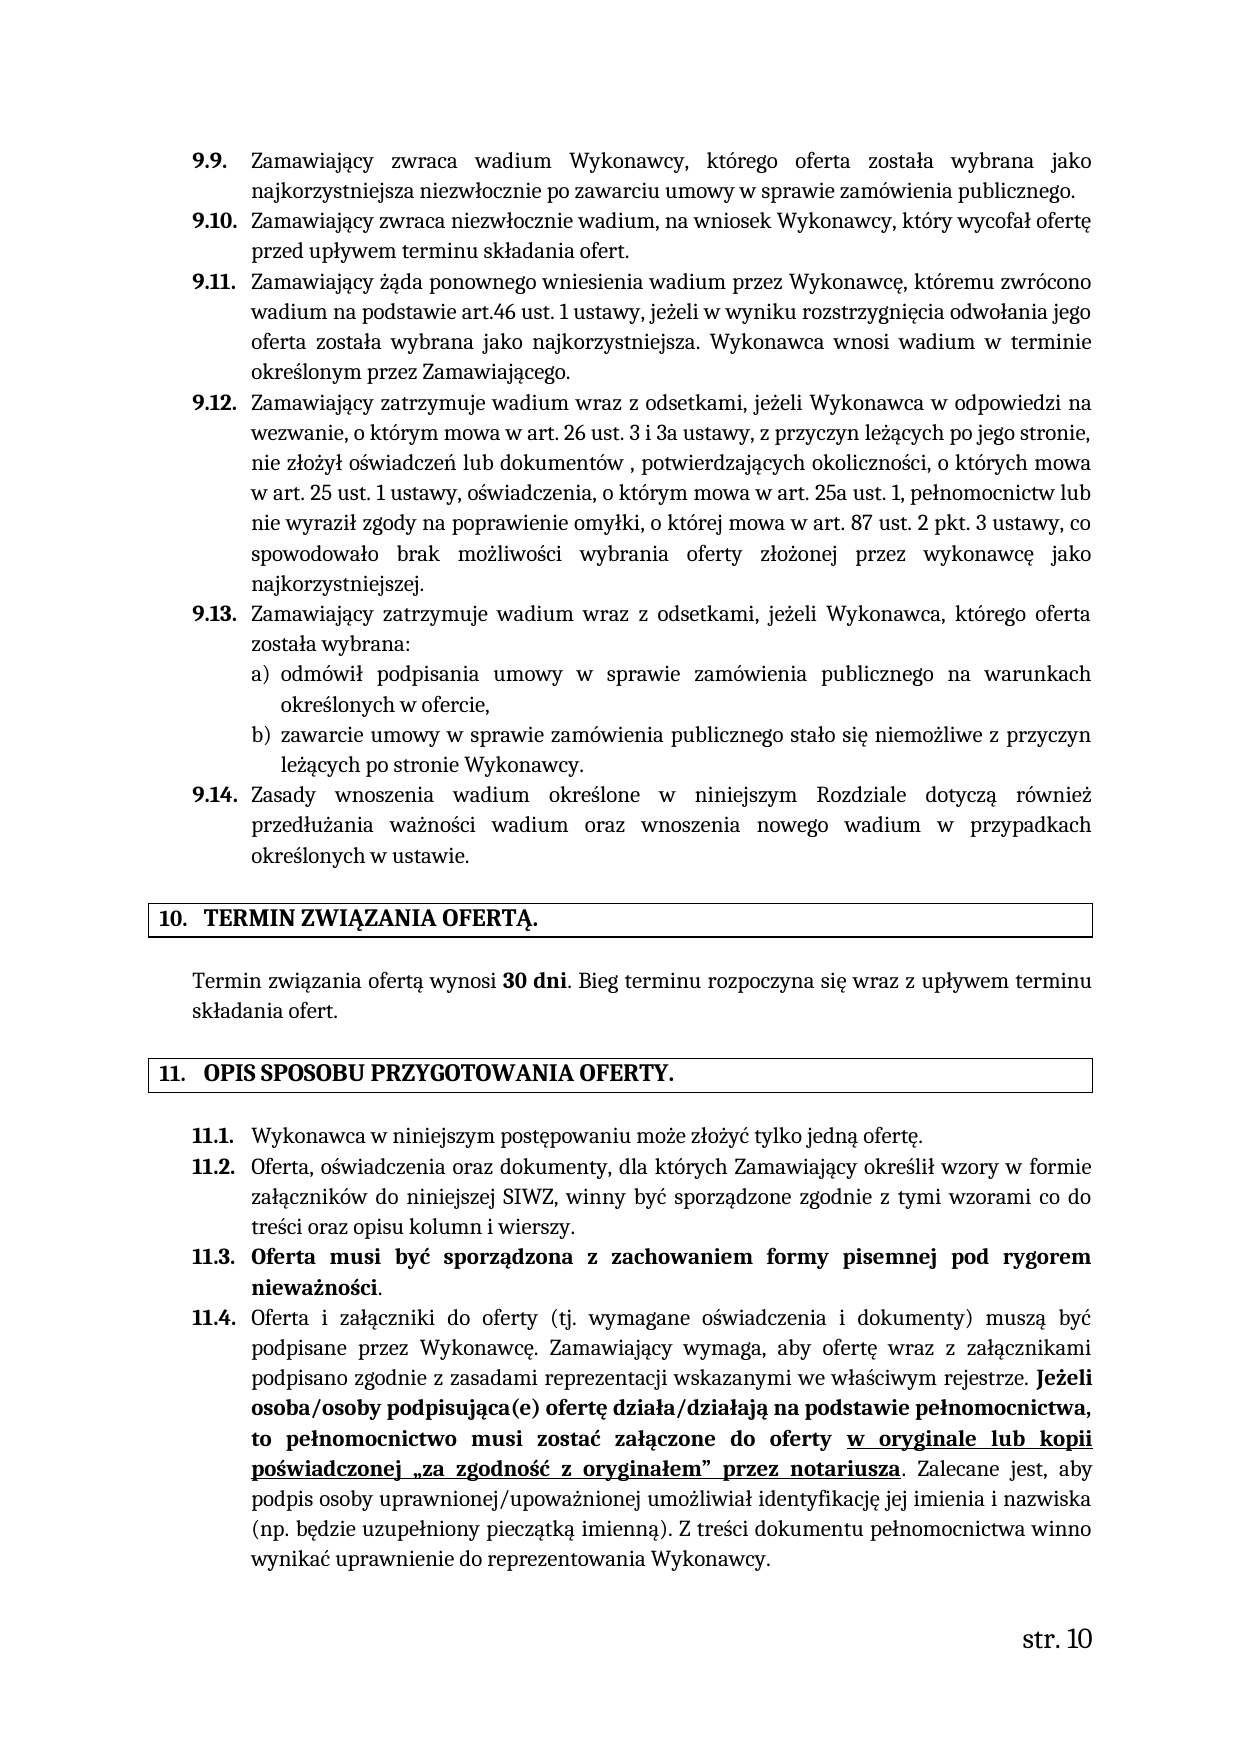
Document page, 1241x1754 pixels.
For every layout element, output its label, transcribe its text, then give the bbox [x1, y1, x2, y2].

list Zasady wnoszenia wadium określone w niniejszym Rozdziale dotyczą również przedłużania ważności wadium oraz wnoszenia nowego wadium w przypadkach określonych w ustawie. [192, 782, 1093, 869]
list Zamawiający żąda ponownego wniesienia wadium przez Wykonawcę, któremu zwrócono wadium na podstawie art.46 ust. 1 ustawy, jeżeli w wyniku rozstrzygnięcia odwołania jego oferta została wybrana jako najkorzystniejsza. Wykonawca wnosi wadium w terminie określonym przez Zamawiającego. [192, 268, 1093, 385]
table_header OPIS SPOSOBU PRZYGOTOWANIA OFERTY. [149, 1059, 1092, 1092]
list Zamawiający zatrzymuje wadium wraz z odsetkami, jeżeli Wykonawca w odpowiedzi na wezwanie, o którym mowa w art. 26 ust. 3 i 3a ustawy, z przyczyn leżących po jego stronie, nie złożył oświadczeń lub dokumentów , potwierdzających okoliczności, o których mowa w art. 25 ust. 1 ustawy, oświadczenia, o którym mowa w art. 25a ust. 1, pełnomocnictw lub nie wyraził zgody na poprawienie omyłki, o której mowa w art. 87 ust. 2 pkt. 3 ustawy, co spowodowało brak możliwości wybrania oferty złożonej przez wykonawcę jako najkorzystniejszej. [192, 389, 1093, 597]
list Zamawiający zwraca wadium Wykonawcy, którego oferta została wybrana jako najkorzystniejsza niezwłocznie po zawarciu umowy w sprawie zamówienia publicznego. [192, 148, 1093, 204]
list Oferta, oświadczenia oraz dokumenty, dla których Zamawiający określił wzory w formie załączników do niniejszej SIWZ, winny być sporządzone zgodnie z tymi wzorami co do treści oraz opisu kolumn i wierszy. [192, 1153, 1093, 1240]
list Zamawiający zatrzymuje wadium wraz z odsetkami, jeżeli Wykonawca, którego oferta została wybrana: [192, 601, 1093, 657]
list Oferta musi być sporządzona z zachowaniem formy pisemnej pod rygorem nieważności. [192, 1244, 1093, 1301]
list Wykonawca w niniejszym postępowaniu może złożyć tylko jedną ofertę. [192, 1123, 1093, 1149]
list zawarcie umowy w sprawie zamówienia publicznego stało się niemożliwe z przyczyn leżących po stronie Wykonawcy. [251, 722, 1093, 778]
list Zamawiający zwraca niezwłocznie wadium, na wniosek Wykonawcy, który wycofał ofertę przed upływem terminu składania ofert. [192, 208, 1093, 264]
text Termin związania ofertą wynosi 30 dni. Bieg terminu rozpoczyna się wraz z upływem terminu składania ofert. [192, 968, 1093, 1024]
table_header TERMIN ZWIĄZANIA OFERTĄ. [149, 904, 1092, 936]
list odmówił podpisania umowy w sprawie zamówienia publicznego na warunkach określonych w ofercie, [251, 661, 1093, 718]
list Oferta i załączniki do oferty (tj. wymagane oświadczenia i dokumenty) muszą być podpisane przez Wykonawcę. Zamawiający wymaga, aby ofertę wraz z załącznikami podpisano zgodnie z zasadami reprezentacji wskazanymi we właściwym rejestrze. Jeżeli osoba/osoby podpisująca(e) ofertę działa/działają na podstawie pełnomocnictwa, to pełnomocnictwo musi zostać załączone do oferty w oryginale lub kopii poświadczonej „za zgodność z oryginałem” przez notariusza. Zalecane jest, aby podpis osoby uprawnionej/upoważnionej umożliwiał identyfikację jej imienia i nazwiska (np. będzie uzupełniony pieczątką imienną). Z treści dokumentu pełnomocnictwa winno wynikać uprawnienie do reprezentowania Wykonawcy. [192, 1304, 1093, 1572]
